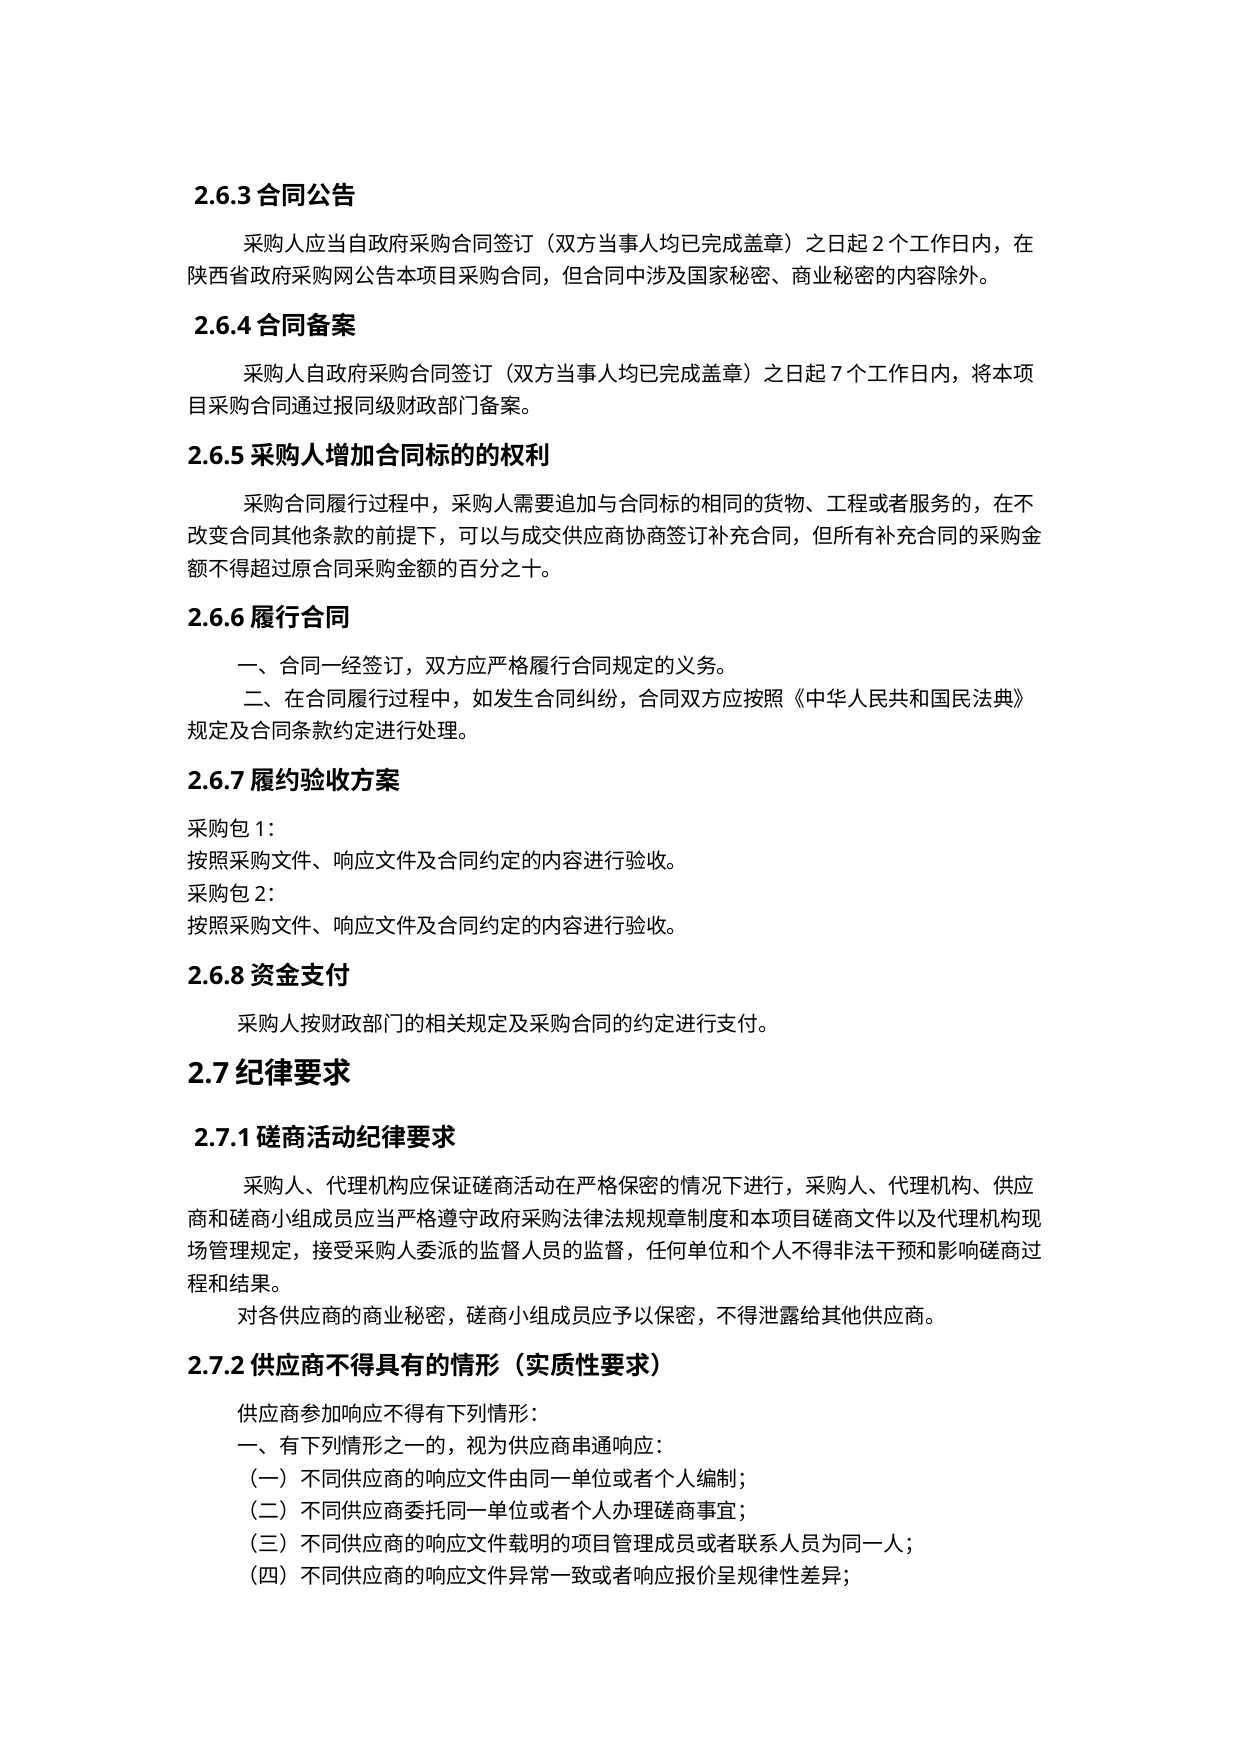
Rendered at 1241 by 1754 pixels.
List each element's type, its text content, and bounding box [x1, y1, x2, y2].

text 采购合同履行过程中，采购人需要追加与合同标的相同的货物、工程或者服务的，在不改变合同其他条款的前提下，可以与成交供应商协商签订补充合同，但所有补充合同的采购金额不得超过原合同采购金额的百分之十。 [187, 487, 1053, 584]
text 按照采购文件、响应文件及合同约定的内容进行验收。 [187, 844, 1053, 877]
text 采购人按财政部门的相关规定及采购合同的约定进行支付。 [187, 1007, 1053, 1039]
text 采购人自政府采购合同签订（双方当事人均已完成盖章）之日起7个工作日内，将本项目采购合同通过报同级财政部门备案。 [187, 357, 1053, 422]
text 2.6.5采购人增加合同标的的权利 [187, 422, 1053, 487]
text 2.6.4合同备案 [187, 292, 1053, 357]
text 采购包2： [187, 877, 1053, 909]
text 一、有下列情形之一的，视为供应商串通响应： [187, 1429, 1053, 1462]
text 二、在合同履行过程中，如发生合同纠纷，合同双方应按照《中华人民共和国民法典》规定及合同条款约定进行处理。 [187, 682, 1053, 747]
text 采购包1： [187, 812, 1053, 844]
text 按照采购文件、响应文件及合同约定的内容进行验收。 [187, 909, 1053, 942]
text 一、合同一经签订，双方应严格履行合同规定的义务。 [187, 649, 1053, 682]
text 供应商参加响应不得有下列情形： [187, 1397, 1053, 1429]
text （二）不同供应商委托同一单位或者个人办理磋商事宜； [187, 1494, 1053, 1527]
text （一）不同供应商的响应文件由同一单位或者个人编制； [187, 1462, 1053, 1494]
text 2.7.1磋商活动纪律要求 [187, 1104, 1053, 1169]
text 对各供应商的商业秘密，磋商小组成员应予以保密，不得泄露给其他供应商。 [187, 1299, 1053, 1332]
text 采购人、代理机构应保证磋商活动在严格保密的情况下进行，采购人、代理机构、供应商和磋商小组成员应当严格遵守政府采购法律法规规章制度和本项目磋商文件以及代理机构现场管理规定，接受采购人委派的监督人员的监督，任何单位和个人不得非法干预和影响磋商过程和结果。 [187, 1169, 1053, 1299]
text （三）不同供应商的响应文件载明的项目管理成员或者联系人员为同一人； [187, 1527, 1053, 1559]
text 2.6.8资金支付 [187, 942, 1053, 1007]
text 2.6.3合同公告 [187, 162, 1053, 227]
text 采购人应当自政府采购合同签订（双方当事人均已完成盖章）之日起2个工作日内，在陕西省政府采购网公告本项目采购合同，但合同中涉及国家秘密、商业秘密的内容除外。 [187, 227, 1053, 292]
text （四）不同供应商的响应文件异常一致或者响应报价呈规律性差异； [187, 1559, 1053, 1592]
text 2.6.6履行合同 [187, 584, 1053, 649]
text 2.6.7履约验收方案 [187, 747, 1053, 812]
text 2.7纪律要求 [187, 1039, 1053, 1104]
text 2.7.2供应商不得具有的情形（实质性要求） [187, 1332, 1053, 1397]
